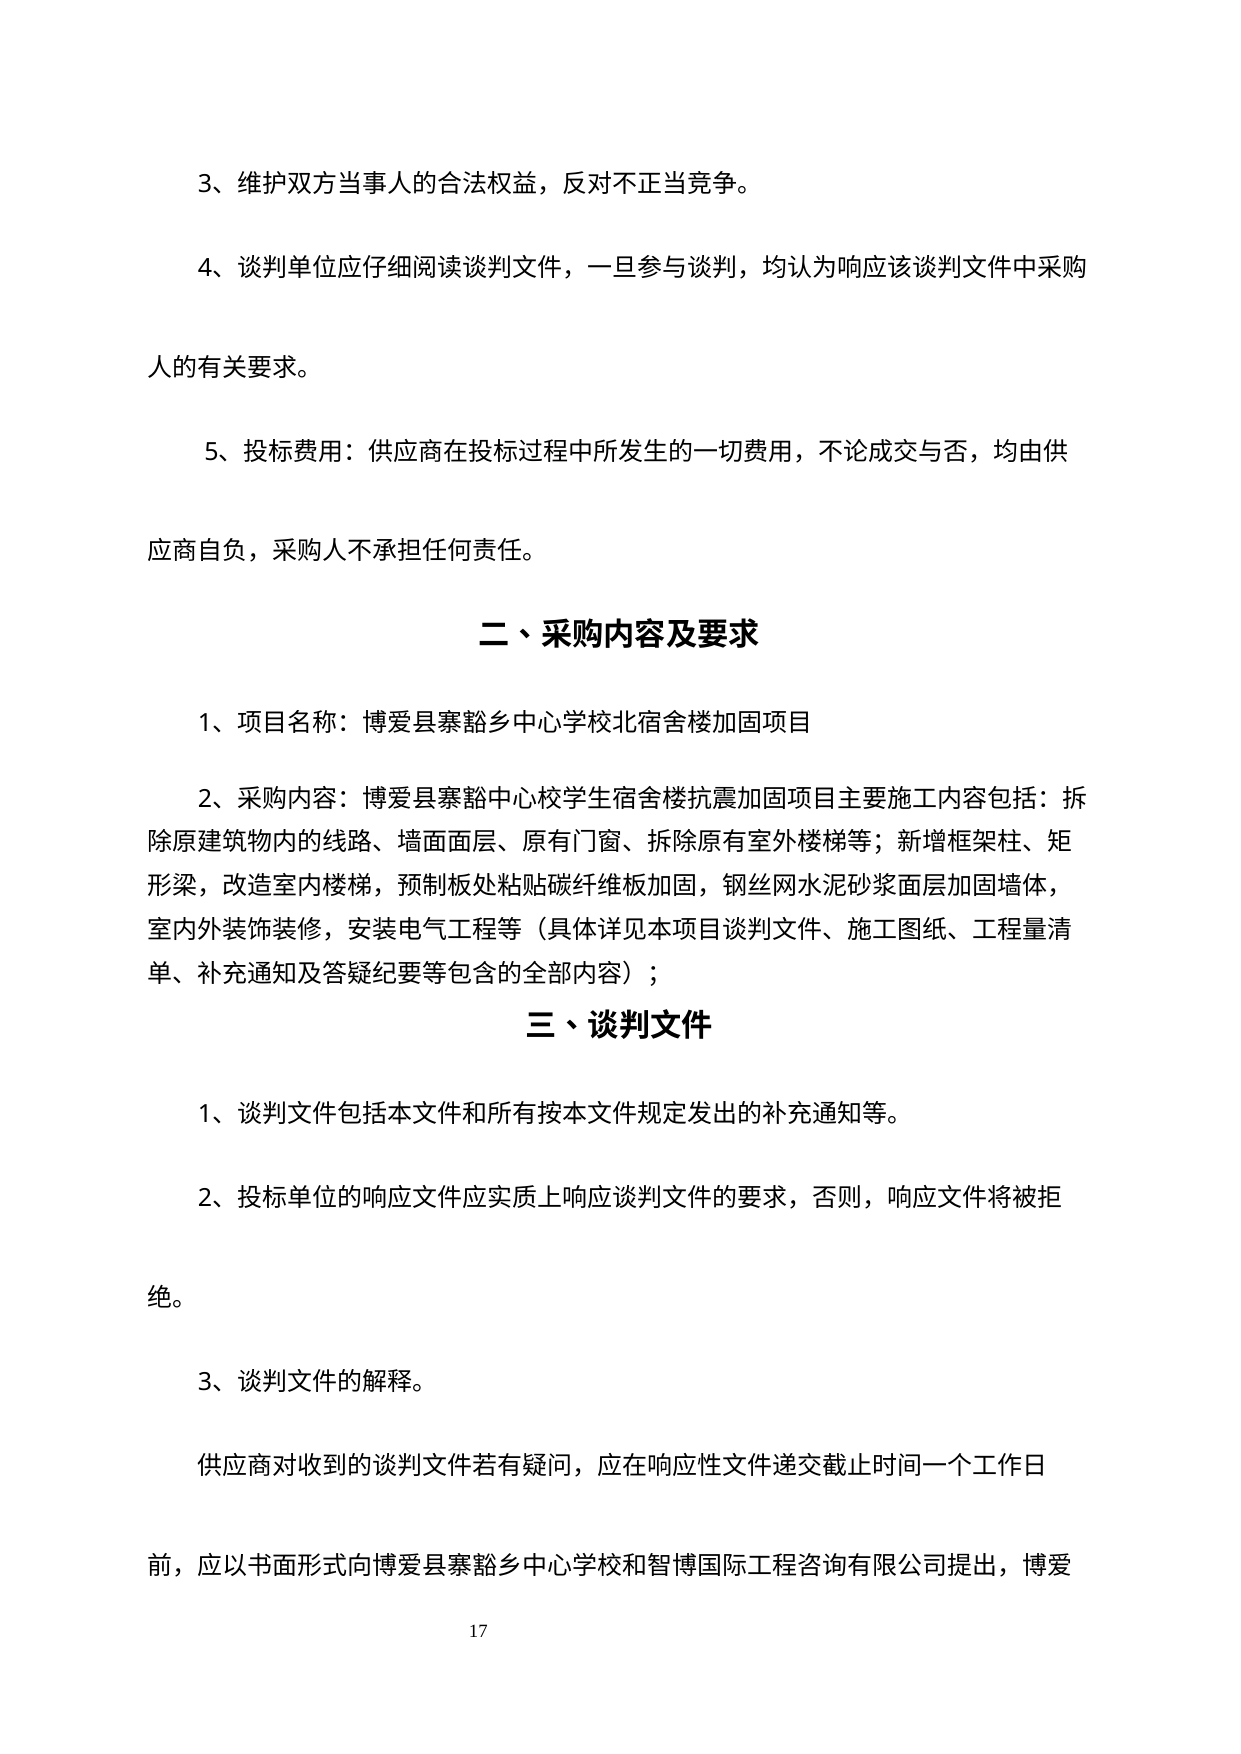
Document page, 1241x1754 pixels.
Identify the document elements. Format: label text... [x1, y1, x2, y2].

text 2、投标单位的响应文件应实质上响应谈判文件的要求，否则，响应文件将被拒绝。 [148, 1163, 1090, 1328]
text 2、采购内容：博爱县寨豁中心校学生宿舍楼抗震加固项目主要施工内容包括：拆除原建筑物内的线路、墙面面层、原有门窗、拆除原有室外楼梯等；新增框架柱、矩形梁，改造室内楼梯，预制板处粘贴碳纤维板加固，钢丝网水泥砂浆面层加固墙体，室内外装饰装修，安装电气工程等（具体详见本项目谈判文件、施工图纸、工程量清单、补充通知及答疑纪要等包含的全部内容）； [148, 772, 1090, 991]
text 3、谈判文件的解释。 [148, 1346, 1090, 1413]
text 1、谈判文件包括本文件和所有按本文件规定发出的补充通知等。 [148, 1078, 1090, 1144]
text 二、采购内容及要求 [148, 600, 1090, 666]
text 5、投标费用：供应商在投标过程中所发生的一切费用，不论成交与否，均由供应商自负，采购人不承担任何责任。 [148, 416, 1090, 582]
text 4、谈判单位应仔细阅读谈判文件，一旦参与谈判，均认为响应该谈判文件中采购人的有关要求。 [148, 233, 1090, 398]
text 1、项目名称：博爱县寨豁乡中心学校北宿舍楼加固项目 [148, 688, 1090, 754]
text 三、谈判文件 [148, 991, 1090, 1057]
text 3、维护双方当事人的合法权益，反对不正当竞争。 [148, 148, 1090, 214]
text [148, 1431, 1090, 1596]
